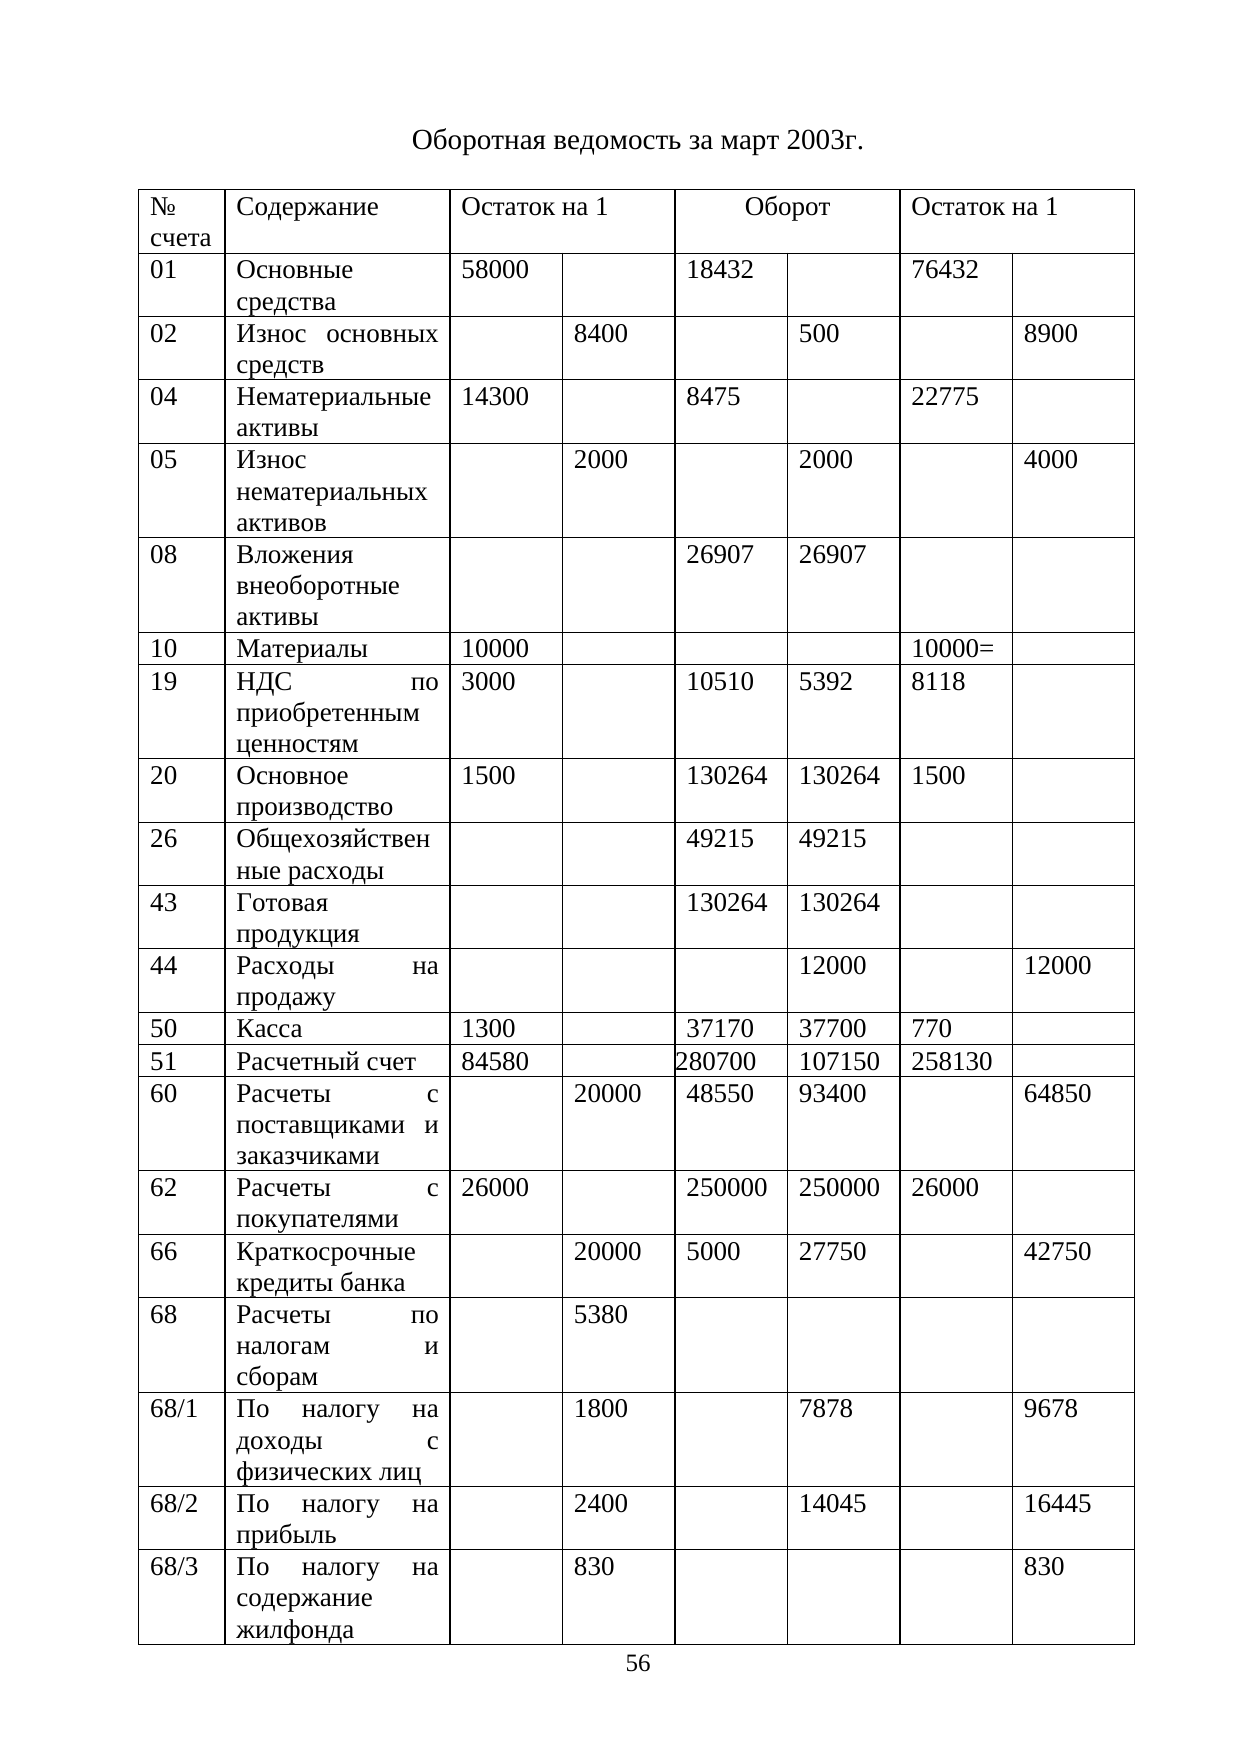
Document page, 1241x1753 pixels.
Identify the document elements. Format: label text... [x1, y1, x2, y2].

table_cell 76432 [901, 254, 1012, 316]
table_cell Готовая продукция [226, 886, 449, 948]
table_cell [451, 317, 562, 379]
table_cell 05 [139, 444, 224, 537]
table_cell 84580 [451, 1045, 562, 1076]
table_cell 26 [139, 823, 224, 885]
table_cell 68/2 [139, 1487, 224, 1549]
table_cell НДС по приобретенным ценностям [226, 665, 449, 758]
table_cell Нематериальные активы [226, 380, 449, 443]
table_cell 02 [139, 317, 224, 379]
table_cell [676, 317, 787, 379]
table_cell 12000 [788, 949, 899, 1012]
table_cell [788, 633, 899, 664]
table_cell [563, 633, 674, 664]
table_cell [901, 1235, 1012, 1297]
table_cell 830 [1013, 1550, 1134, 1644]
table_cell 5392 [788, 665, 899, 758]
table_cell 37700 [788, 1013, 899, 1044]
table_cell [451, 886, 562, 948]
table_cell 10000 [451, 633, 562, 664]
table_cell 10 [139, 633, 224, 664]
table_cell [563, 886, 674, 948]
table_cell 42750 [1013, 1235, 1134, 1297]
table_cell 16445 [1013, 1487, 1134, 1549]
table_cell 26907 [676, 538, 787, 632]
table_cell [901, 1077, 1012, 1170]
table_cell 14300 [451, 380, 562, 443]
table_cell 64850 [1013, 1077, 1134, 1170]
table_cell 130264 [676, 886, 787, 948]
table_cell 26907 [788, 538, 899, 632]
table_cell 48550 [676, 1077, 787, 1170]
table_cell [788, 1298, 899, 1392]
table_cell Краткосрочные кредиты банка [226, 1235, 449, 1297]
table_cell [1013, 759, 1134, 822]
table_cell [901, 1298, 1012, 1392]
table_header Остаток на 1 [451, 190, 674, 253]
table_cell [1013, 1045, 1134, 1076]
table_cell [788, 380, 899, 443]
table_cell Материалы [226, 633, 449, 664]
table_cell 8400 [563, 317, 674, 379]
table_cell 8475 [676, 380, 787, 443]
table_cell [563, 1045, 674, 1076]
table_cell 5000 [676, 1235, 787, 1297]
table_cell 20000 [563, 1077, 674, 1170]
table_cell [563, 665, 674, 758]
table_cell [676, 633, 787, 664]
table_cell [901, 538, 1012, 632]
table_cell 7878 [788, 1393, 899, 1486]
table_cell [1013, 254, 1134, 316]
table_cell [451, 823, 562, 885]
table_cell [1013, 886, 1134, 948]
table_cell 27750 [788, 1235, 899, 1297]
table_cell [1013, 823, 1134, 885]
table_cell По налогу на прибыль [226, 1487, 449, 1549]
table_cell 66 [139, 1235, 224, 1297]
table_cell Расчеты по налогам и сборам [226, 1298, 449, 1392]
table_cell 2000 [563, 444, 674, 537]
table_cell [451, 538, 562, 632]
table_cell 1500 [451, 759, 562, 822]
table_cell 10510 [676, 665, 787, 758]
table_cell [1013, 665, 1134, 758]
table_cell 93400 [788, 1077, 899, 1170]
table_cell 01 [139, 254, 224, 316]
table_cell [901, 1487, 1012, 1549]
table_cell По налогу на доходы с физических лиц [226, 1393, 449, 1486]
table_cell [1013, 538, 1134, 632]
table_cell [676, 444, 787, 537]
table_cell 44 [139, 949, 224, 1012]
table_cell Вложения внеоборотные активы [226, 538, 449, 632]
table_cell 51 [139, 1045, 224, 1076]
table_cell 62 [139, 1171, 224, 1234]
table_cell [901, 1550, 1012, 1644]
table_cell 500 [788, 317, 899, 379]
table_cell 04 [139, 380, 224, 443]
table_cell [563, 1171, 674, 1234]
table_cell 26000 [451, 1171, 562, 1234]
table_cell 770 [901, 1013, 1012, 1044]
table_cell 68 [139, 1298, 224, 1392]
table_cell 18432 [676, 254, 787, 316]
table_cell [1013, 1013, 1134, 1044]
table_cell 08 [139, 538, 224, 632]
table_cell Расходы на продажу [226, 949, 449, 1012]
table_cell [451, 1487, 562, 1549]
table_cell [901, 317, 1012, 379]
table_cell [676, 949, 787, 1012]
table_cell 5380 [563, 1298, 674, 1392]
table_cell 43 [139, 886, 224, 948]
table_cell 1300 [451, 1013, 562, 1044]
table_header № счета [139, 190, 224, 253]
table_cell [676, 1298, 787, 1392]
table_cell [676, 1550, 787, 1644]
table_cell 1500 [901, 759, 1012, 822]
table_cell [901, 886, 1012, 948]
table_cell 8118 [901, 665, 1012, 758]
table_cell [563, 538, 674, 632]
table_cell 58000 [451, 254, 562, 316]
table_cell 68/3 [139, 1550, 224, 1644]
table_cell [563, 1013, 674, 1044]
table_cell [1013, 1171, 1134, 1234]
table_cell 130264 [788, 886, 899, 948]
table_cell [563, 380, 674, 443]
table_cell 2400 [563, 1487, 674, 1549]
table_cell 280700 [676, 1045, 787, 1076]
table_cell 19 [139, 665, 224, 758]
table_cell [901, 823, 1012, 885]
table_cell 830 [563, 1550, 674, 1644]
table_cell 250000 [676, 1171, 787, 1234]
table_cell 9678 [1013, 1393, 1134, 1486]
table_cell Расчетный счет [226, 1045, 449, 1076]
table_cell [901, 444, 1012, 537]
table_cell 49215 [788, 823, 899, 885]
table_cell Основное производство [226, 759, 449, 822]
table_cell 2000 [788, 444, 899, 537]
table_cell [451, 444, 562, 537]
table_cell [451, 1235, 562, 1297]
table_cell [451, 1550, 562, 1644]
table_cell 4000 [1013, 444, 1134, 537]
table_cell [451, 949, 562, 1012]
table_cell Износ основных средств [226, 317, 449, 379]
table_cell 37170 [676, 1013, 787, 1044]
table_cell [1013, 1298, 1134, 1392]
text Оборотная ведомость за март 2003г. [150, 122, 1126, 156]
table_cell 20000 [563, 1235, 674, 1297]
table_cell [563, 254, 674, 316]
table_cell 3000 [451, 665, 562, 758]
table_cell [563, 823, 674, 885]
table_cell [676, 1487, 787, 1549]
table_cell Износ нематериальных активов [226, 444, 449, 537]
table_header Оборот [676, 190, 899, 253]
table_cell 130264 [676, 759, 787, 822]
table_cell [563, 949, 674, 1012]
table_cell 1800 [563, 1393, 674, 1486]
table_cell [451, 1393, 562, 1486]
table_cell Касса [226, 1013, 449, 1044]
table_cell 10000= [901, 633, 1012, 664]
table_cell 60 [139, 1077, 224, 1170]
table_cell [1013, 633, 1134, 664]
table_cell [1013, 380, 1134, 443]
table_cell 107150 [788, 1045, 899, 1076]
table_cell 68/1 [139, 1393, 224, 1486]
table_cell [788, 1550, 899, 1644]
table_cell 50 [139, 1013, 224, 1044]
table_cell 8900 [1013, 317, 1134, 379]
table_cell 250000 [788, 1171, 899, 1234]
table_cell 130264 [788, 759, 899, 822]
table_cell [676, 1393, 787, 1486]
table_cell [901, 949, 1012, 1012]
table_cell 258130 [901, 1045, 1012, 1076]
table_cell Основные средства [226, 254, 449, 316]
table_cell Расчеты с покупателями [226, 1171, 449, 1234]
table_cell [563, 759, 674, 822]
table_cell [451, 1298, 562, 1392]
table_cell 49215 [676, 823, 787, 885]
table_header Содержание [226, 190, 449, 253]
table_header Остаток на 1 [901, 190, 1134, 253]
table_cell 12000 [1013, 949, 1134, 1012]
table_cell 22775 [901, 380, 1012, 443]
table_cell 20 [139, 759, 224, 822]
table_cell 26000 [901, 1171, 1012, 1234]
table_cell [451, 1077, 562, 1170]
table_cell 14045 [788, 1487, 899, 1549]
table_cell [901, 1393, 1012, 1486]
table_cell По налогу на содержание жилфонда [226, 1550, 449, 1644]
table_cell [788, 254, 899, 316]
table_cell Общехозяйствен ные расходы [226, 823, 449, 885]
table_cell Расчеты с поставщиками и заказчиками [226, 1077, 449, 1170]
